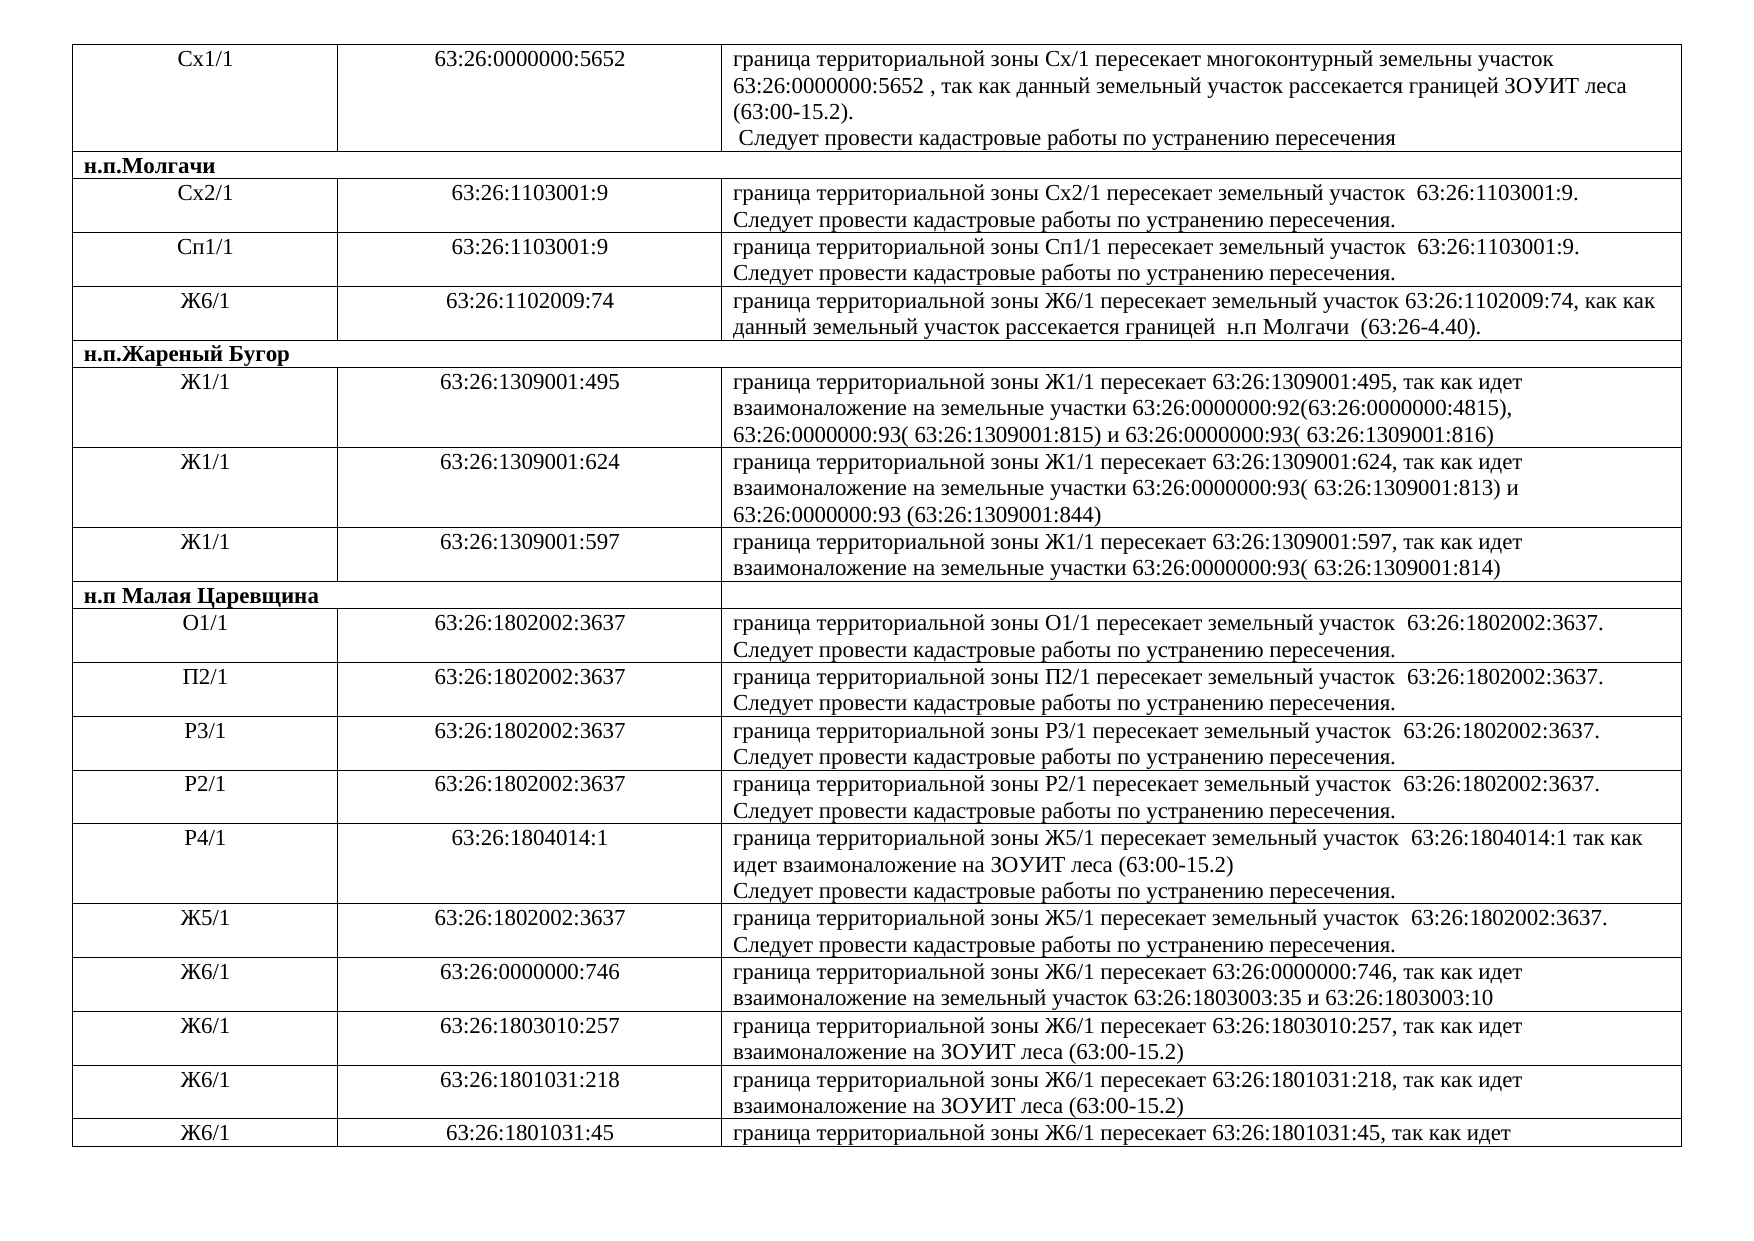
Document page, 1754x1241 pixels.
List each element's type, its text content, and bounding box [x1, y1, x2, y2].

table_cell Ж1/1 [73, 528, 337, 581]
table_cell 63:26:1801031:45 [338, 1119, 721, 1146]
table_cell 63:26:1802002:3637 [338, 663, 721, 716]
table_cell граница территориальной зоны Ж6/1 пересекает 63:26:1801031:218, так как идет взаимоналожение на ЗОУИТ леса (63:00-15.2) [722, 1066, 1681, 1118]
table_cell 63:26:1802002:3637 [338, 717, 721, 769]
table_cell граница территориальной зоны Сп1/1 пересекает земельный участок 63:26:1103001:9. Следует провести кадастровые работы по устранению пересечения. [722, 233, 1681, 286]
table_cell граница территориальной зоны Ж1/1 пересекает 63:26:1309001:597, так как идет взаимоналожение на земельные участки 63:26:0000000:93( 63:26:1309001:814) [722, 528, 1681, 581]
table_cell граница территориальной зоны Ж5/1 пересекает земельный участок 63:26:1802002:3637. Следует провести кадастровые работы по устранению пересечения. [722, 904, 1681, 957]
table_cell Ж6/1 [73, 287, 337, 339]
table_cell Р3/1 [73, 717, 337, 769]
table_cell 63:26:1803010:257 [338, 1012, 721, 1064]
table_cell П2/1 [73, 663, 337, 716]
table_cell 63:26:1103001:9 [338, 179, 721, 232]
table_cell 63:26:0000000:5652 [338, 45, 721, 151]
table_cell н.п.Жареный Бугор [73, 341, 1681, 367]
table_cell граница территориальной зоны Ж1/1 пересекает 63:26:1309001:624, так как идет взаимоналожение на земельные участки 63:26:0000000:93( 63:26:1309001:813) и 63:26:0000000:93 (63:26:1309001:844) [722, 448, 1681, 527]
table_cell Сп1/1 [73, 233, 337, 286]
table_cell граница территориальной зоны Ж6/1 пересекает 63:26:1803010:257, так как идет взаимоналожение на ЗОУИТ леса (63:00-15.2) [722, 1012, 1681, 1064]
table_cell граница территориальной зоны Р3/1 пересекает земельный участок 63:26:1802002:3637. Следует провести кадастровые работы по устранению пересечения. [722, 717, 1681, 769]
table_cell 63:26:1102009:74 [338, 287, 721, 339]
table_cell 63:26:1804014:1 [338, 824, 721, 903]
table_cell Ж1/1 [73, 368, 337, 447]
table_cell Ж5/1 [73, 904, 337, 957]
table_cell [722, 1119, 1681, 1146]
table_cell 63:26:1309001:495 [338, 368, 721, 447]
table_cell 63:26:1801031:218 [338, 1066, 721, 1118]
table_cell граница территориальной зоны Ж6/1 пересекает 63:26:0000000:746, так как идет взаимоналожение на земельный участок 63:26:1803003:35 и 63:26:1803003:10 [722, 958, 1681, 1011]
table_cell граница территориальной зоны Ж1/1 пересекает 63:26:1309001:495, так как идет взаимоналожение на земельные участки 63:26:0000000:92(63:26:0000000:4815), 63:26:0000000:93( 63:26:1309001:815) и 63:26:0000000:93( 63:26:1309001:816) [722, 368, 1681, 447]
table_cell граница территориальной зоны О1/1 пересекает земельный участок 63:26:1802002:3637. Следует провести кадастровые работы по устранению пересечения. [722, 609, 1681, 662]
table_cell Ж6/1 [73, 1012, 337, 1064]
table_cell Ж6/1 [73, 1119, 337, 1146]
table_cell н.п.Молгачи [73, 152, 1681, 178]
table_cell 63:26:1802002:3637 [338, 771, 721, 823]
table_cell [722, 582, 1681, 608]
table_cell Ж6/1 [73, 1066, 337, 1118]
table_cell 63:26:0000000:746 [338, 958, 721, 1011]
table_cell н.п Малая Царевщина [73, 582, 721, 608]
table_cell Сх2/1 [73, 179, 337, 232]
table_cell граница территориальной зоны Ж6/1 пересекает земельный участок 63:26:1102009:74, как как данный земельный участок рассекается границей н.п Молгачи (63:26-4.40). [722, 287, 1681, 339]
table_cell граница территориальной зоны Сх/1 пересекает многоконтурный земельны участок 63:26:0000000:5652 , так как данный земельный участок рассекается границей ЗОУИТ леса (63:00-15.2). Следует провести кадастровые работы по устранению пересечения [722, 45, 1681, 151]
table_cell граница территориальной зоны Ж5/1 пересекает земельный участок 63:26:1804014:1 так как идет взаимоналожение на ЗОУИТ леса (63:00-15.2) Следует провести кадастровые работы по устранению пересечения. [722, 824, 1681, 903]
table_cell Ж6/1 [73, 958, 337, 1011]
table_cell Р2/1 [73, 771, 337, 823]
table_cell 63:26:1309001:624 [338, 448, 721, 527]
table_cell Ж1/1 [73, 448, 337, 527]
table_cell Р4/1 [73, 824, 337, 903]
table_cell граница территориальной зоны Сх2/1 пересекает земельный участок 63:26:1103001:9. Следует провести кадастровые работы по устранению пересечения. [722, 179, 1681, 232]
table_cell 63:26:1802002:3637 [338, 609, 721, 662]
table_cell 63:26:1103001:9 [338, 233, 721, 286]
table_cell 63:26:1802002:3637 [338, 904, 721, 957]
table_cell граница территориальной зоны П2/1 пересекает земельный участок 63:26:1802002:3637. Следует провести кадастровые работы по устранению пересечения. [722, 663, 1681, 716]
table_cell Сх1/1 [73, 45, 337, 151]
table_cell 63:26:1309001:597 [338, 528, 721, 581]
table_cell О1/1 [73, 609, 337, 662]
table_cell граница территориальной зоны Р2/1 пересекает земельный участок 63:26:1802002:3637. Следует провести кадастровые работы по устранению пересечения. [722, 771, 1681, 823]
